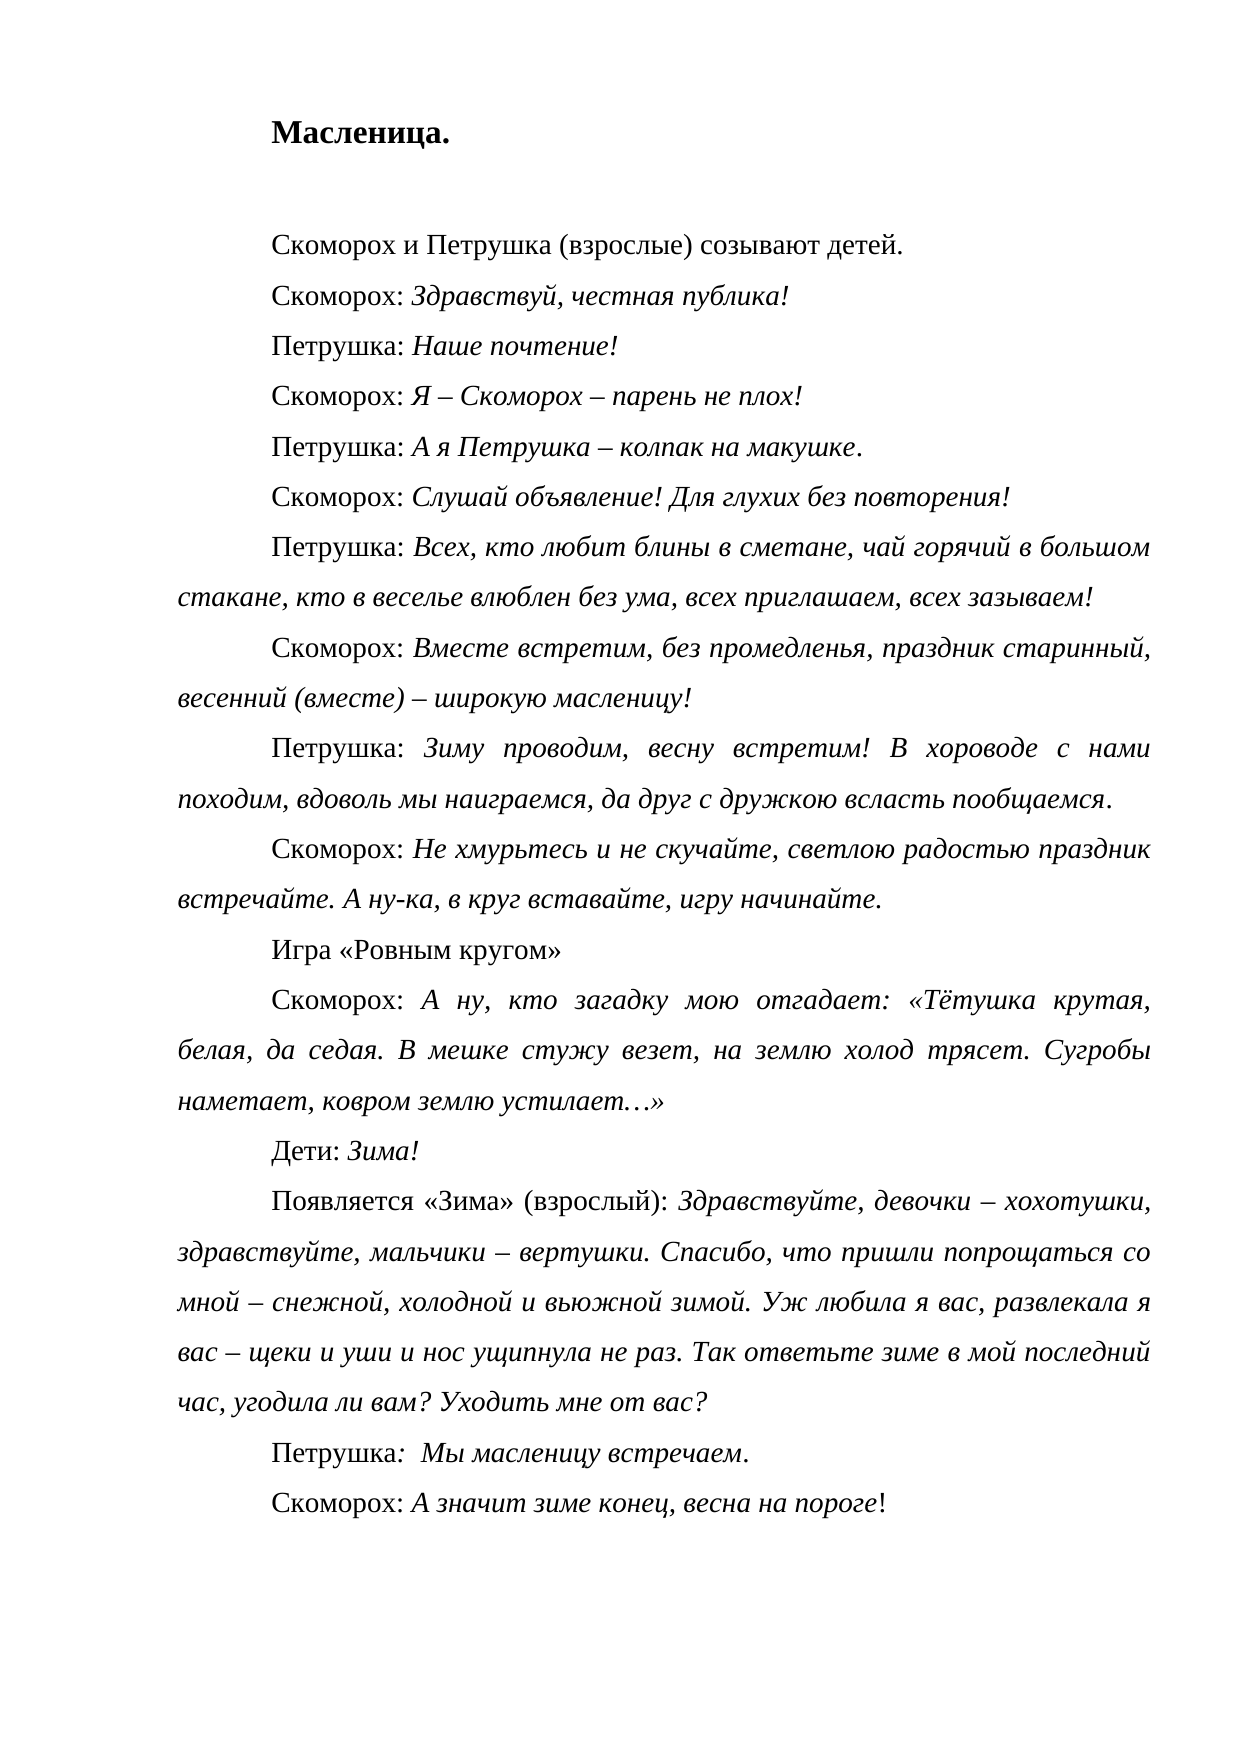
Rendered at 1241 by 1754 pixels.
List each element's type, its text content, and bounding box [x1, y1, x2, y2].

text Петрушка: Мы масленицу встречаем. [177, 1435, 1152, 1468]
text Скоморох: Не хмурьтесь и не скучайте, светлою радостью праздник встречайте. А ну-ка, в круг вставайте, игру начинайте. [177, 831, 1152, 915]
text Петрушка: Наше почтение! [177, 328, 1152, 362]
text Скоморох: Здравствуй, честная публика! [177, 278, 1152, 311]
text Масленица. [177, 112, 1152, 151]
text Игра «Ровным кругом» [177, 932, 1152, 965]
text Появляется «Зима» (взрослый): Здравствуйте, девочки – хохотушки, здравствуйте, мальчики – вертушки. Спасибо, что пришли попрощаться со мной – снежной, холодной и вьюжной зимой. Уж любила я вас, развлекала я вас – щеки и уши и нос ущипнула не раз. Так ответьте зиме в мой последний час, угодила ли вам? Уходить мне от вас? [177, 1183, 1152, 1418]
text Скоморох: Вместе встретим, без промедленья, праздник старинный, весенний (вместе) – широкую масленицу! [177, 630, 1152, 714]
text Петрушка: А я Петрушка – колпак на макушке. [177, 429, 1152, 462]
text Скоморох: Слушай объявление! Для глухих без повторения! [177, 479, 1152, 512]
text Петрушка: Зиму проводим, весну встретим! В хороводе с нами походим, вдоволь мы наиграемся, да друг с дружкою всласть пообщаемся. [177, 731, 1152, 814]
text Скоморох: А ну, кто загадку мою отгадает: «Тётушка крутая, белая, да седая. В мешке стужу везет, на землю холод трясет. Сугробы наметает, ковром землю устилает…» [177, 982, 1152, 1116]
text Дети: Зима! [177, 1133, 1152, 1167]
text Петрушка: Всех, кто любит блины в сметане, чай горячий в большом стакане, кто в веселье влюблен без ума, всех приглашаем, всех зазываем! [177, 529, 1152, 613]
text Скоморох: Я – Скоморох – парень не плох! [177, 378, 1152, 412]
text Скоморох и Петрушка (взрослые) созывают детей. [177, 227, 1152, 261]
text Скоморох: А значит зиме конец, весна на пороге! [177, 1485, 1152, 1519]
